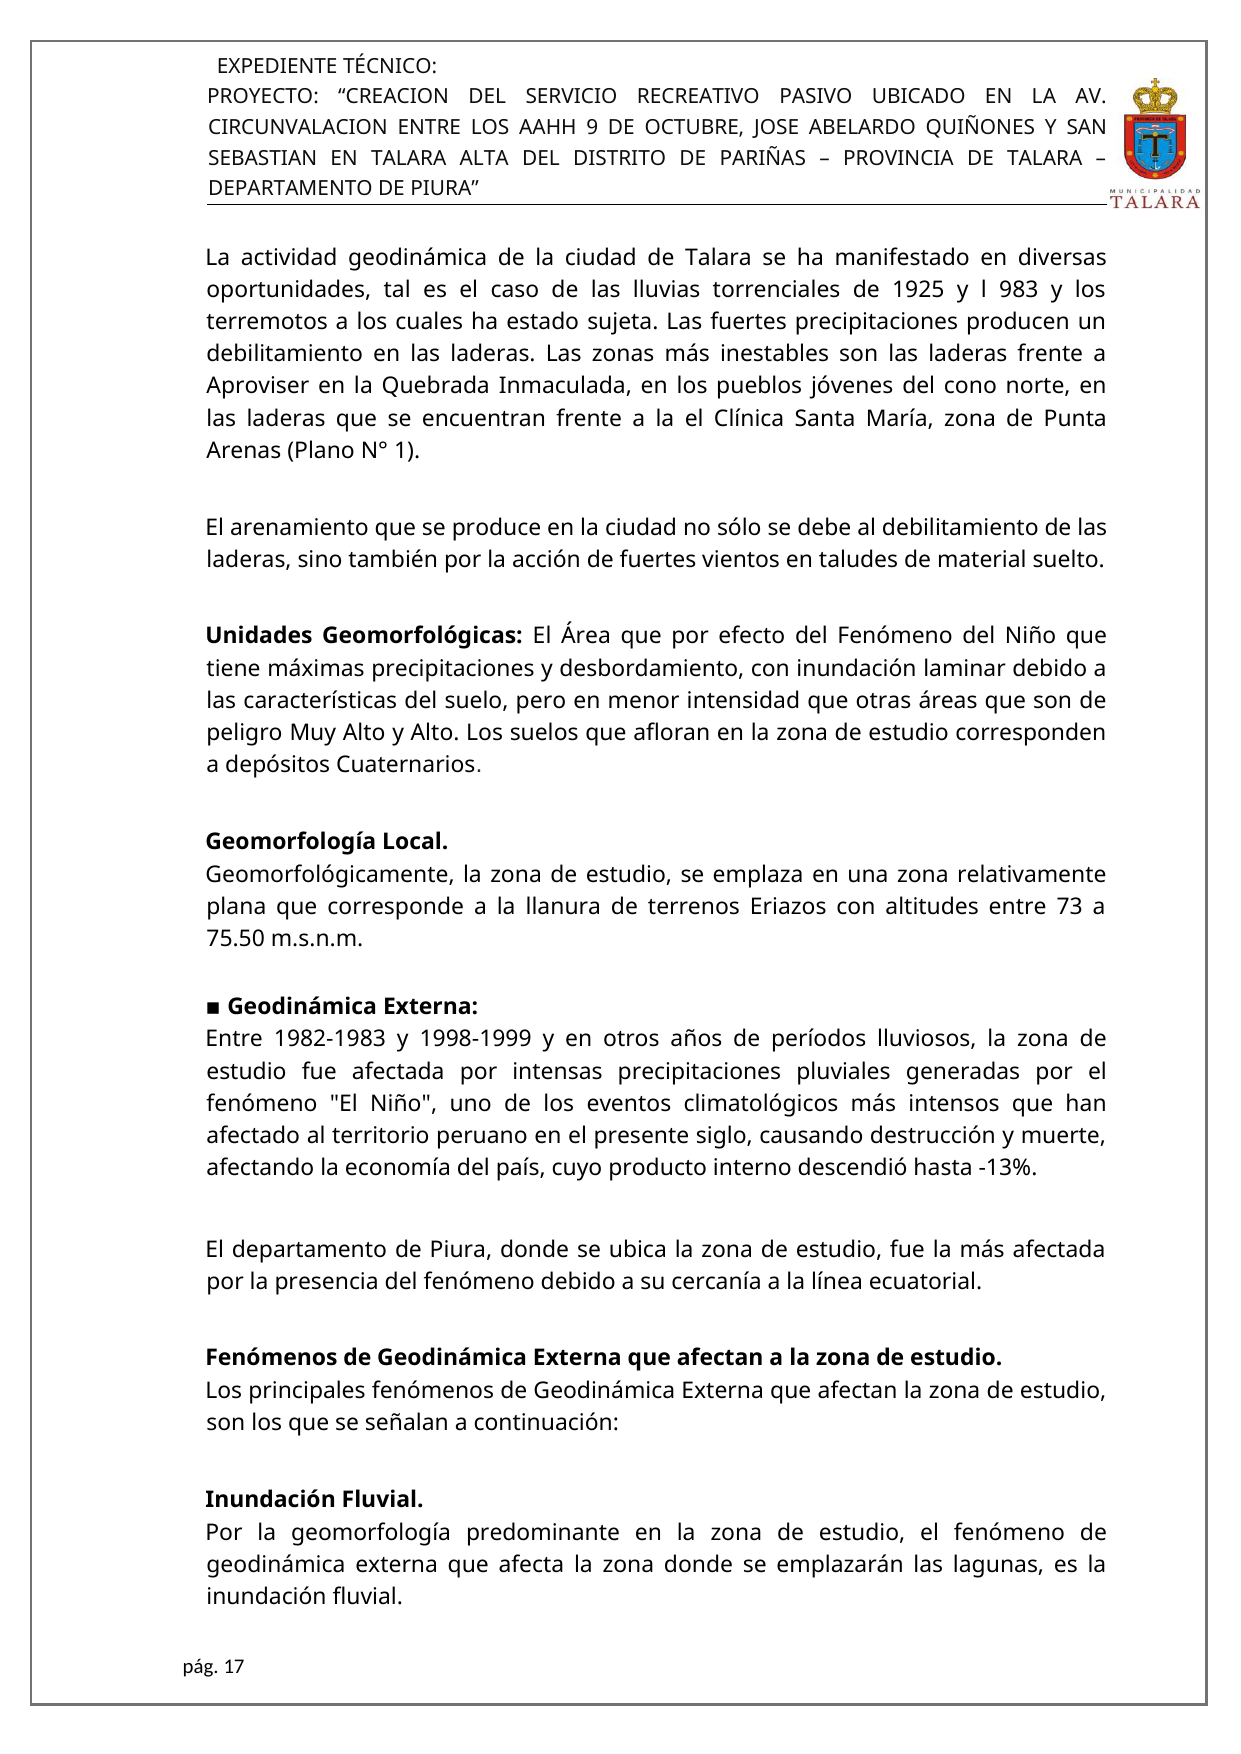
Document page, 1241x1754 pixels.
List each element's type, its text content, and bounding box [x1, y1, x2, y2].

text El departamento de Piura, donde se ubica la zona de estudio, fue la más afectada por la presencia del fenómeno debido a su cercanía a la línea ecuatorial. [205, 1233, 1107, 1296]
text Inundación Fluvial. [205, 1483, 1107, 1514]
text Fenómenos de Geodinámica Externa que afectan a la zona de estudio. [205, 1341, 1107, 1373]
text El arenamiento que se produce en la ciudad no sólo se debe al debilitamiento de las laderas, sino también por la acción de fuertes vientos en taludes de material suelto. [205, 510, 1107, 574]
text Los principales fenómenos de Geodinámica Externa que afectan la zona de estudio, son los que se señalan a continuación: [205, 1374, 1107, 1437]
text Entre 1982-1983 y 1998-1999 y en otros años de períodos lluviosos, la zona de estudio fue afectada por intensas precipitaciones pluviales generadas por el fenómeno "El Niño", uno de los eventos climatológicos más intensos que han afectado al territorio peruano en el presente siglo, causando destrucción y muerte, afectando la economía del país, cuyo producto interno descendió hasta -13%. [205, 1022, 1107, 1182]
text Geomorfología Local. [205, 825, 1107, 856]
text Unidades Geomorfológicas: El Área que por efecto del Fenómeno del Niño que tiene máximas precipitaciones y desbordamiento, con inundación laminar debido a las características del suelo, pero en menor intensidad que otras áreas que son de peligro Muy Alto y Alto. Los suelos que afloran en la zona de estudio corresponden a depósitos Cuaternarios. [205, 619, 1107, 779]
text Geomorfológicamente, la zona de estudio, se emplaza en una zona relativamente plana que corresponde a la llanura de terrenos Eriazos con altitudes entre 73 a 75.50 m.s.n.m. [205, 858, 1107, 953]
text La actividad geodinámica de la ciudad de Talara se ha manifestado en diversas oportunidades, tal es el caso de las lluvias torrenciales de 1925 y l 983 y los terremotos a los cuales ha estado sujeta. Las fuertes precipitaciones producen un debilitamiento en las laderas. Las zonas más inestables son las laderas frente a Aproviser en la Quebrada Inmaculada, en los pueblos jóvenes del cono norte, en las laderas que se encuentran frente a la el Clínica Santa María, zona de Punta Arenas (Plano N° 1). [205, 241, 1107, 465]
text Por la geomorfología predominante en la zona de estudio, el fenómeno de geodinámica externa que afecta la zona donde se emplazarán las lagunas, es la inundación fluvial. [205, 1516, 1107, 1611]
text ▪ Geodinámica Externa: [205, 990, 1107, 1021]
